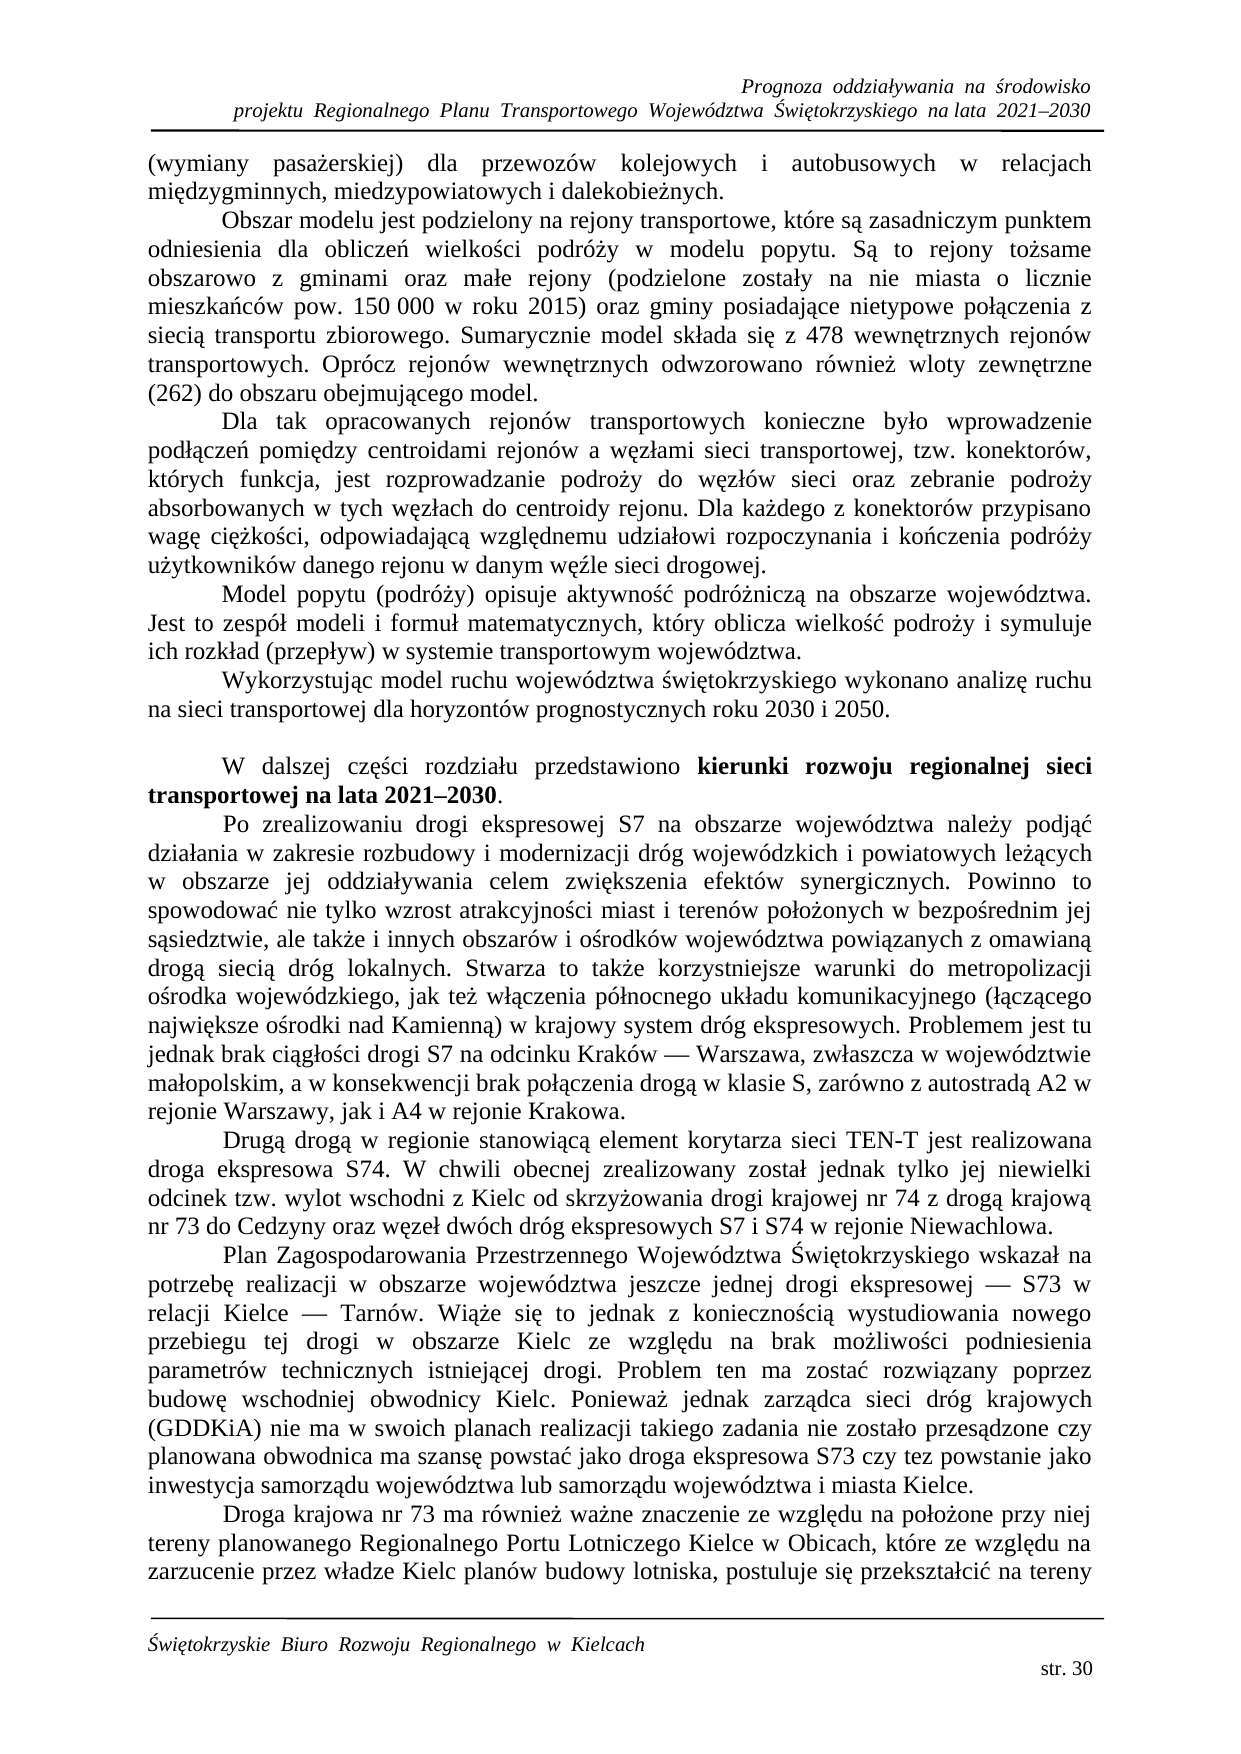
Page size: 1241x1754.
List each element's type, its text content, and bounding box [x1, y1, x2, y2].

text Dla tak opracowanych rejonów transportowych konieczne było wprowadzenie podłączeń pomiędzy centroidami rejonów a węzłami sieci transportowej, tzw. konektorów, których funkcja, jest rozprowadzanie podroży do węzłów sieci oraz zebranie podroży absorbowanych w tych węzłach do centroidy rejonu. Dla każdego z konektorów przypisano wagę ciężkości, odpowiadającą względnemu udziałowi rozpoczynania i kończenia podróży użytkowników danego rejonu w danym węźle sieci drogowej. [148, 406, 1093, 579]
text Plan Zagospodarowania Przestrzennego Województwa Świętokrzyskiego wskazał na potrzebę realizacji w obszarze województwa jeszcze jednej drogi ekspresowej — S73 w relacji Kielce — Tarnów. Wiąże się to jednak z koniecznością wystudiowania nowego przebiegu tej drogi w obszarze Kielc ze względu na brak możliwości podniesienia parametrów technicznych istniejącej drogi. Problem ten ma zostać rozwiązany poprzez budowę wschodniej obwodnicy Kielc. Ponieważ jednak zarządca sieci dróg krajowych (GDDKiA) nie ma w swoich planach realizacji takiego zadania nie zostało przesądzone czy planowana obwodnica ma szansę powstać jako droga ekspresowa S73 czy tez powstanie jako inwestycja samorządu województwa lub samorządu województwa i miasta Kielce. [148, 1240, 1093, 1499]
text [148, 148, 1093, 205]
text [148, 1499, 1093, 1585]
text Po zrealizowaniu drogi ekspresowej S7 na obszarze województwa należy podjąć działania w zakresie rozbudowy i modernizacji dróg wojewódzkich i powiatowych leżących w obszarze jej oddziaływania celem zwiększenia efektów synergicznych. Powinno to spowodować nie tylko wzrost atrakcyjności miast i terenów położonych w bezpośrednim jej sąsiedztwie, ale także i innych obszarów i ośrodków województwa powiązanych z omawianą drogą siecią dróg lokalnych. Stwarza to także korzystniejsze warunki do metropolizacji ośrodka wojewódzkiego, jak też włączenia północnego układu komunikacyjnego (łączącego największe ośrodki nad Kamienną) w krajowy system dróg ekspresowych. Problemem jest tu jednak brak ciągłości drogi S7 na odcinku Kraków — Warszawa, zwłaszcza w województwie małopolskim, a w konsekwencji brak połączenia drogą w klasie S, zarówno z autostradą A2 w rejonie Warszawy, jak i A4 w rejonie Krakowa. [148, 809, 1093, 1125]
text W dalszej części rozdziału przedstawiono kierunki rozwoju regionalnej sieci transportowej na lata 2021–2030. [148, 751, 1093, 809]
text Obszar modelu jest podzielony na rejony transportowe, które są zasadniczym punktem odniesienia dla obliczeń wielkości podróży w modelu popytu. Są to rejony tożsame obszarowo z gminami oraz małe rejony (podzielone zostały na nie miasta o licznie mieszkańców pow. 150 000 w roku 2015) oraz gminy posiadające nietypowe połączenia z siecią transportu zbiorowego. Sumarycznie model składa się z 478 wewnętrznych rejonów transportowych. Oprócz rejonów wewnętrznych odwzorowano również wloty zewnętrzne (262) do obszaru obejmującego model. [148, 205, 1093, 406]
text Model popytu (podróży) opisuje aktywność podróżniczą na obszarze województwa. Jest to zespół modeli i formuł matematycznych, który oblicza wielkość podroży i symuluje ich rozkład (przepływ) w systemie transportowym województwa. [148, 579, 1093, 665]
text Wykorzystując model ruchu województwa świętokrzyskiego wykonano analizę ruchu na sieci transportowej dla horyzontów prognostycznych roku 2030 i 2050. [148, 665, 1093, 723]
text Drugą drogą w regionie stanowiącą element korytarza sieci TEN-T jest realizowana droga ekspresowa S74. W chwili obecnej zrealizowany został jednak tylko jej niewielki odcinek tzw. wylot wschodni z Kielc od skrzyżowania drogi krajowej nr 74 z drogą krajową nr 73 do Cedzyny oraz węzeł dwóch dróg ekspresowych S7 i S74 w rejonie Niewachlowa. [148, 1125, 1093, 1240]
